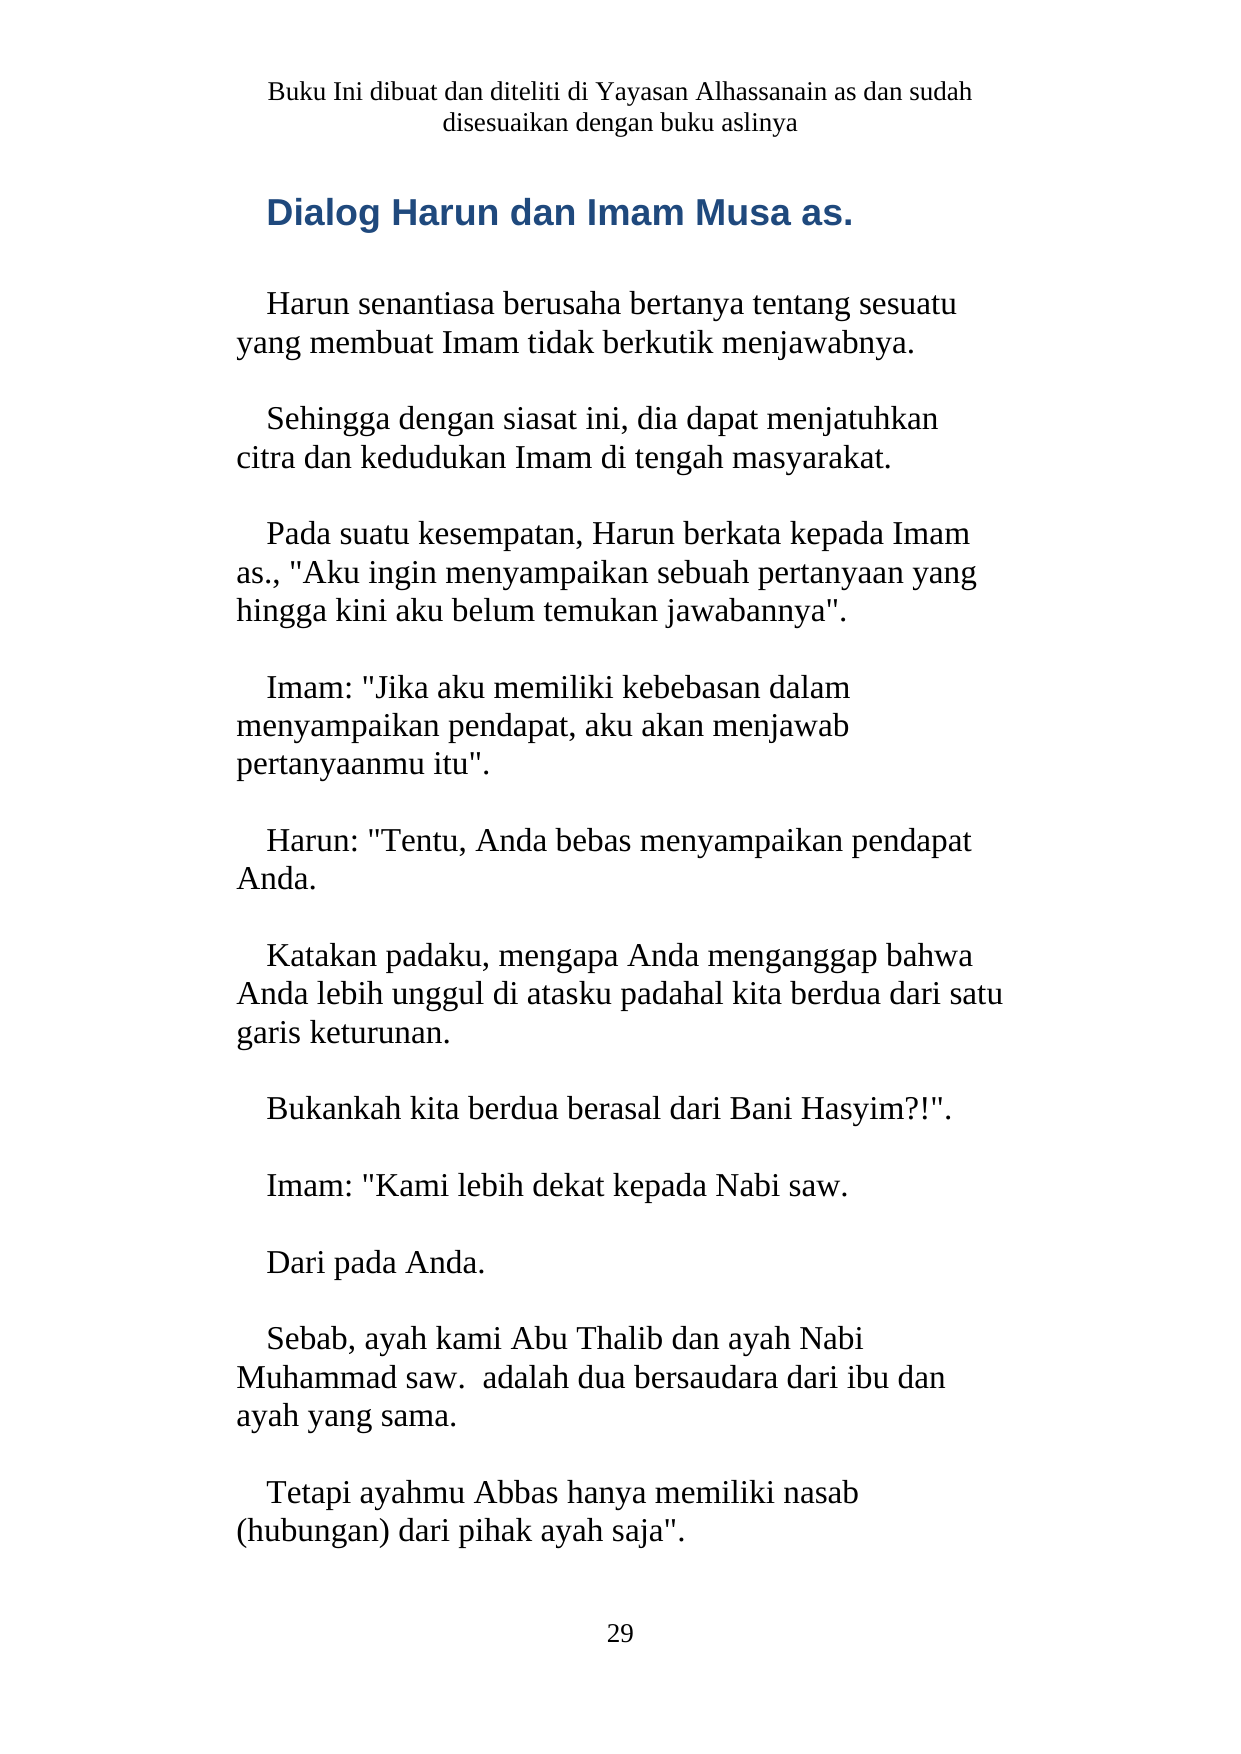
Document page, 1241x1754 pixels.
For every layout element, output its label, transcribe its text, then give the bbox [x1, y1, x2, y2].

text Sebab, ayah kami Abu Thalib dan ayah Nabi Muhammad saw. adalah dua bersaudara dari ibu dan ayah yang sama. [236, 1319, 1004, 1434]
subtitle Dialog Harun dan Imam Musa as. [236, 190, 1004, 233]
text Sehingga dengan siasat ini, dia dapat menjatuhkan citra dan kedudukan Imam di tengah masyarakat. [236, 399, 1004, 475]
text Tetapi ayahmu Abbas hanya memiliki nasab (hubungan) dari pihak ayah saja". [236, 1472, 1004, 1549]
text Katakan padaku, mengapa Anda menganggap bahwa Anda lebih unggul di atasku padahal kita berdua dari satu garis keturunan. [236, 935, 1004, 1050]
text Pada suatu kesempatan, Harun berkata kepada Imam as., "Aku ingin menyampaikan sebuah pertanyaan yang hingga kini aku belum temukan jawabannya". [236, 514, 1004, 629]
text Bukankah kita berdua berasal dari Bani Hasyim?!". [236, 1089, 1004, 1127]
text Imam: "Jika aku memiliki kebebasan dalam menyampaikan pendapat, aku akan menjawab pertanyaanmu itu". [236, 667, 1004, 782]
text Harun: "Tentu, Anda bebas menyampaikan pendapat Anda. [236, 820, 1004, 897]
text Harun senantiasa berusaha bertanya tentang sesuatu yang membuat Imam tidak berkutik menjawabnya. [236, 284, 1004, 360]
text Imam: "Kami lebih dekat kepada Nabi saw. [236, 1165, 1004, 1204]
text Dari pada Anda. [236, 1242, 1004, 1280]
